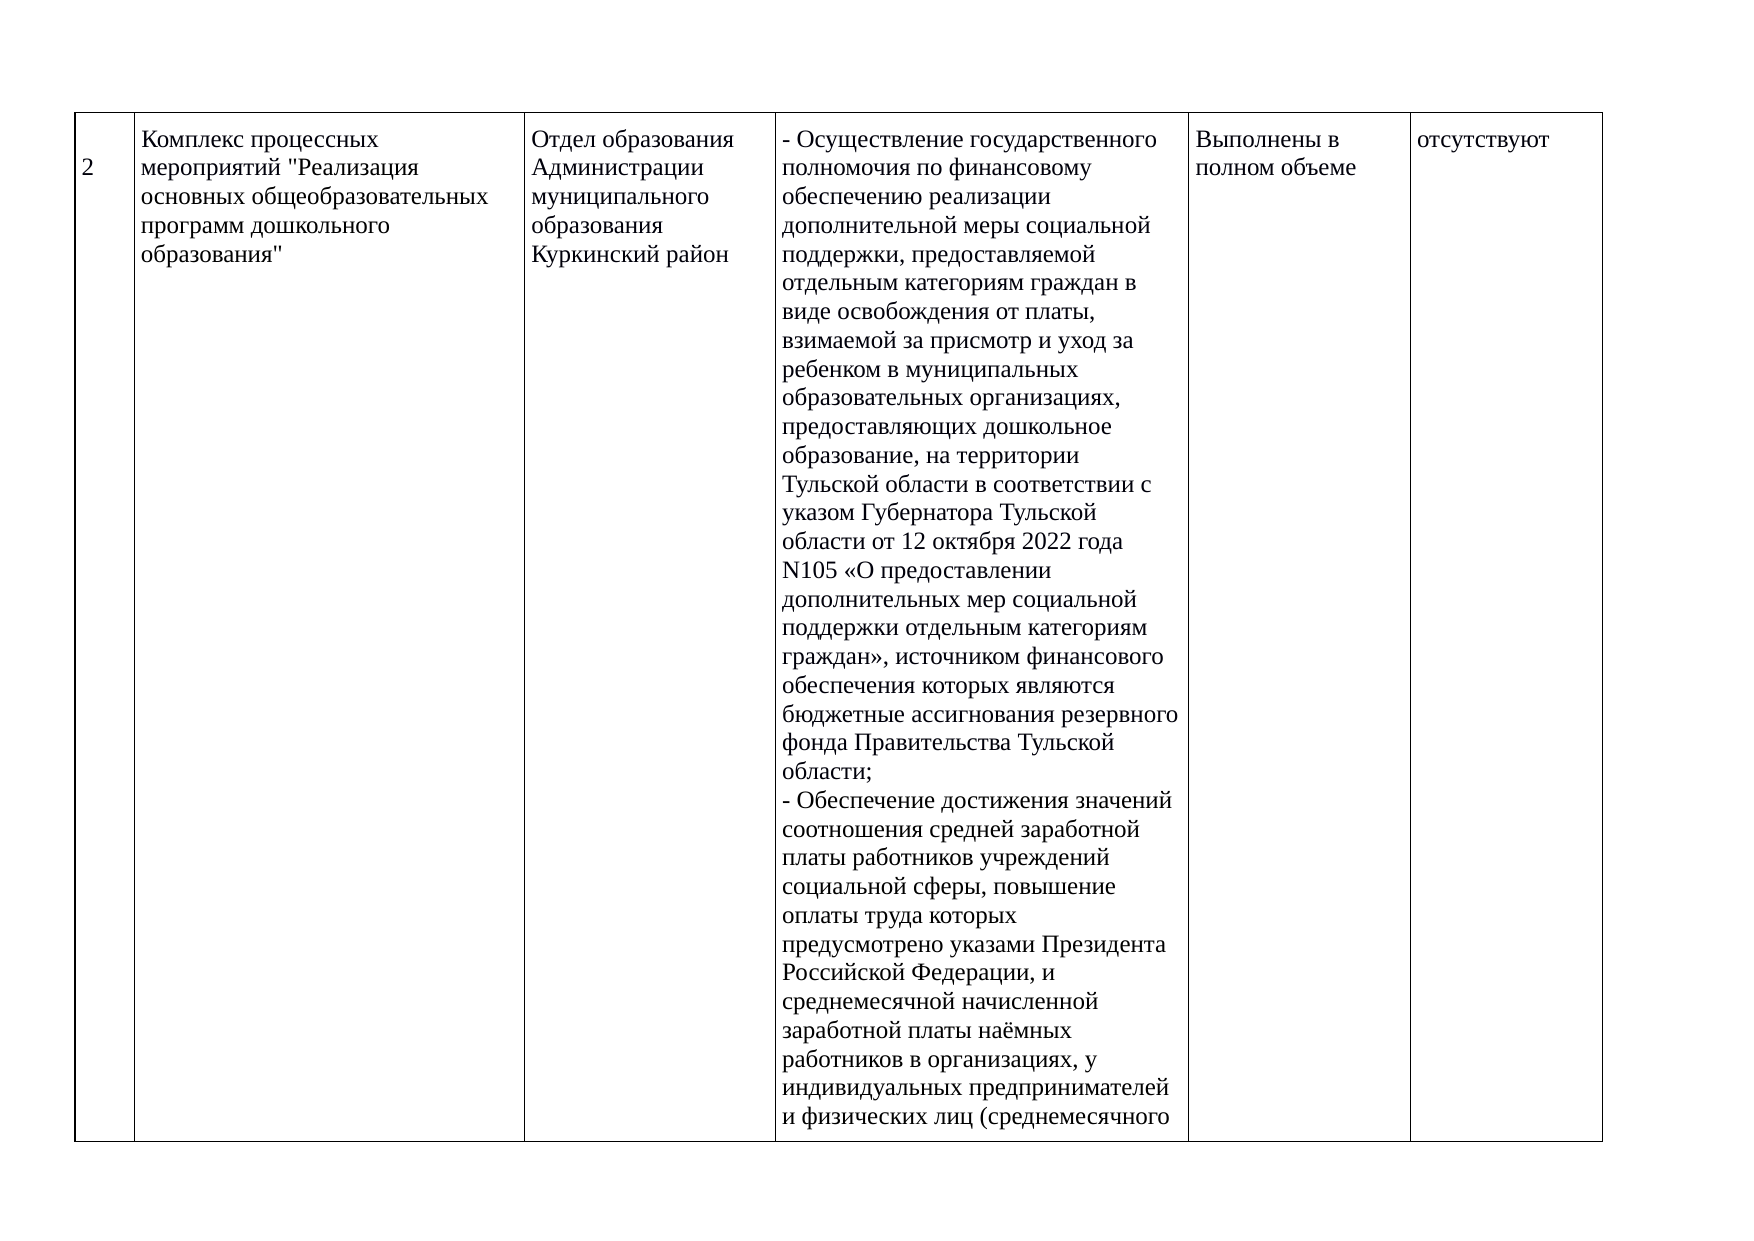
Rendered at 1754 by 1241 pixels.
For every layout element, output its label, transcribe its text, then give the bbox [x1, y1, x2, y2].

table_cell отсутствуют [1411, 113, 1602, 1141]
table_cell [525, 113, 775, 1141]
table_cell 2 [76, 113, 134, 1141]
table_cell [135, 113, 524, 1141]
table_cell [1189, 113, 1410, 1141]
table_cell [776, 113, 1188, 1141]
